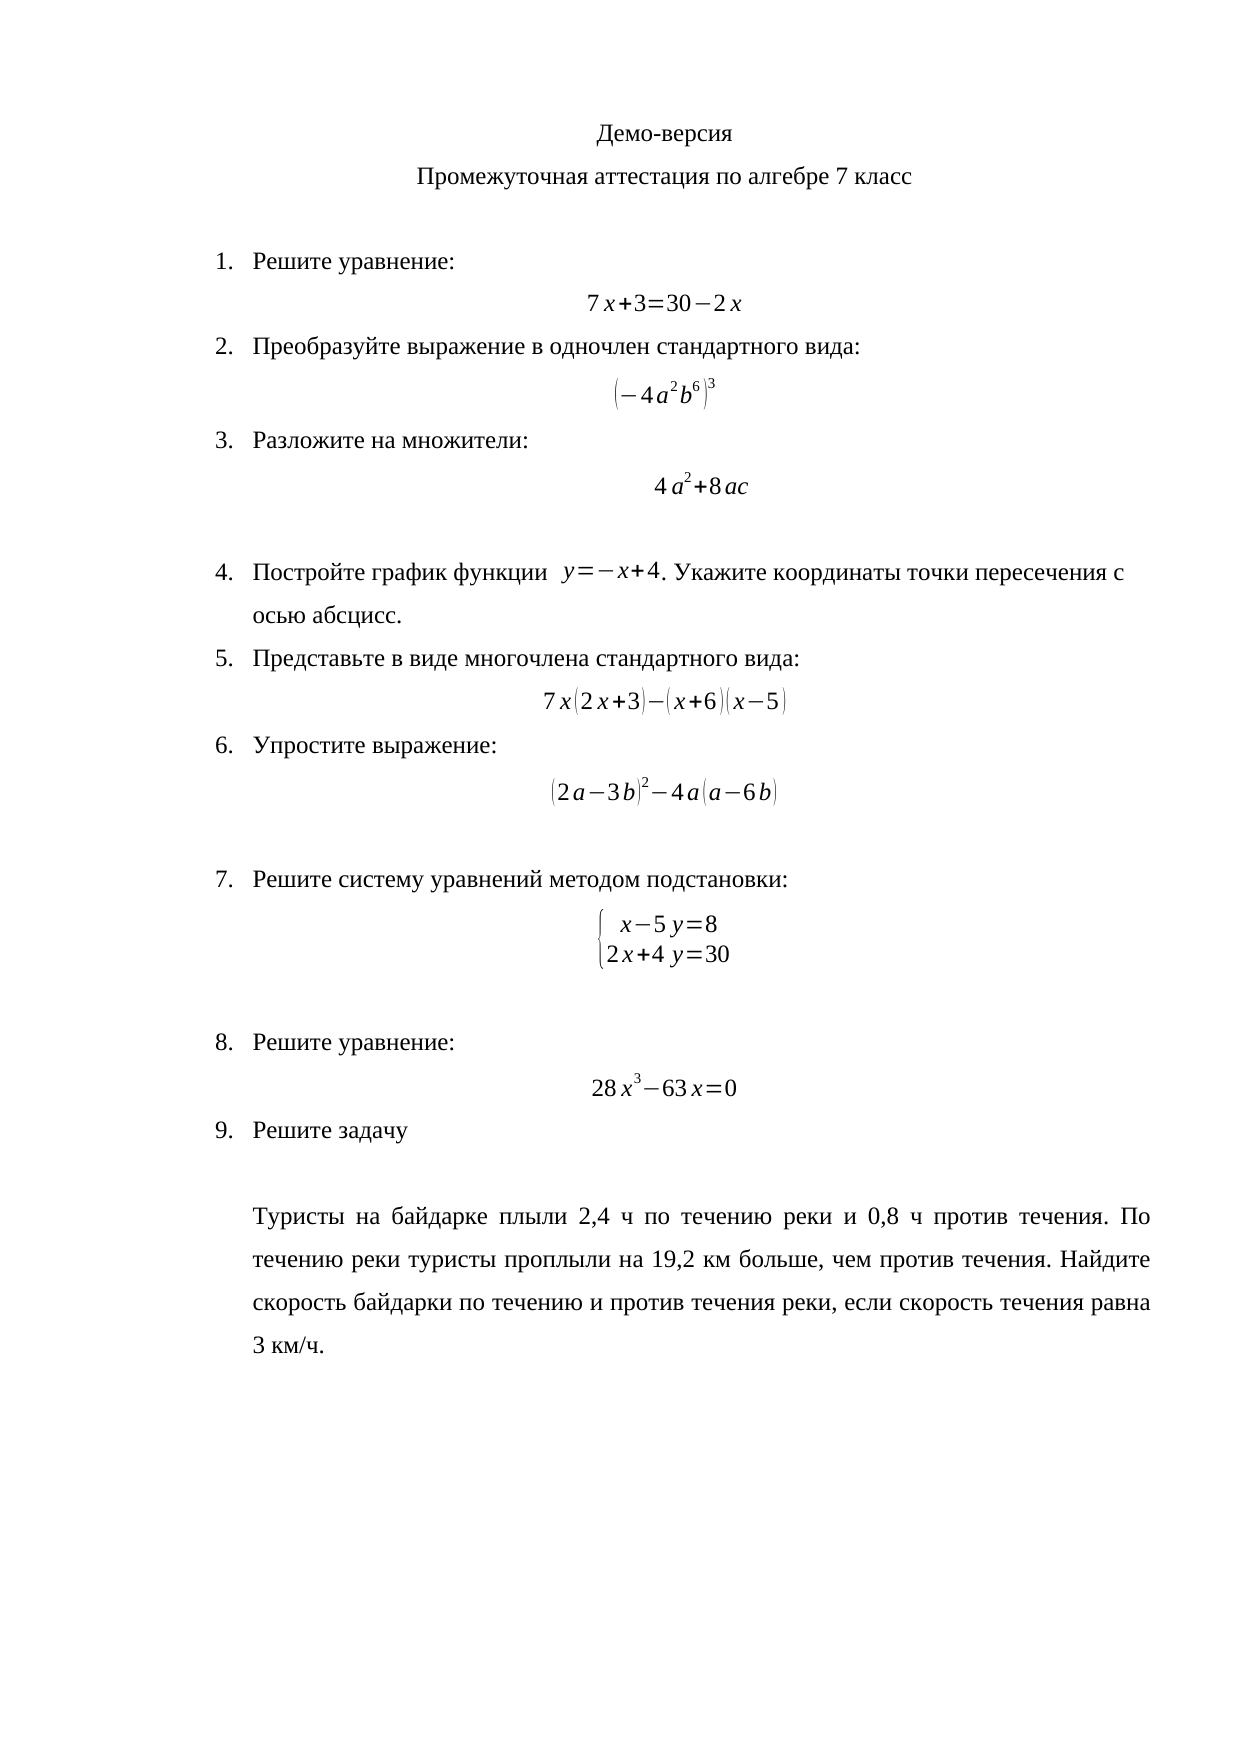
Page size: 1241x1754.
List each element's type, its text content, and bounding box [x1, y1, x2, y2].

list Решите уравнение: [215, 246, 1152, 275]
list Представьте в виде многочлена стандартного вида: [215, 643, 1152, 672]
list Туристы на байдарке плыли 2,4 ч по течению реки и 0,8 ч против течения. По течению реки туристы проплыли на 19,2 км больше, чем против течения. Найдите скорость байдарки по течению и против течения реки, если скорость течения равна 3 км/ч. [252, 1201, 1152, 1359]
list Разложите на множители: [215, 425, 1152, 454]
list Решите уравнение: [215, 1027, 1152, 1056]
text Демо-версия [177, 118, 1152, 147]
list Упростите выражение: [215, 731, 1152, 759]
text Промежуточная аттестация по алгебре 7 класс [177, 161, 1152, 232]
list Решите задачу [215, 1115, 1152, 1144]
list Преобразуйте выражение в одночлен стандартного вида: [215, 331, 1152, 360]
list Решите систему уравнений методом подстановки: [215, 864, 1152, 893]
list Постройте график функции . Укажите координаты точки пересечения с осью абсцисс. [215, 557, 1152, 628]
